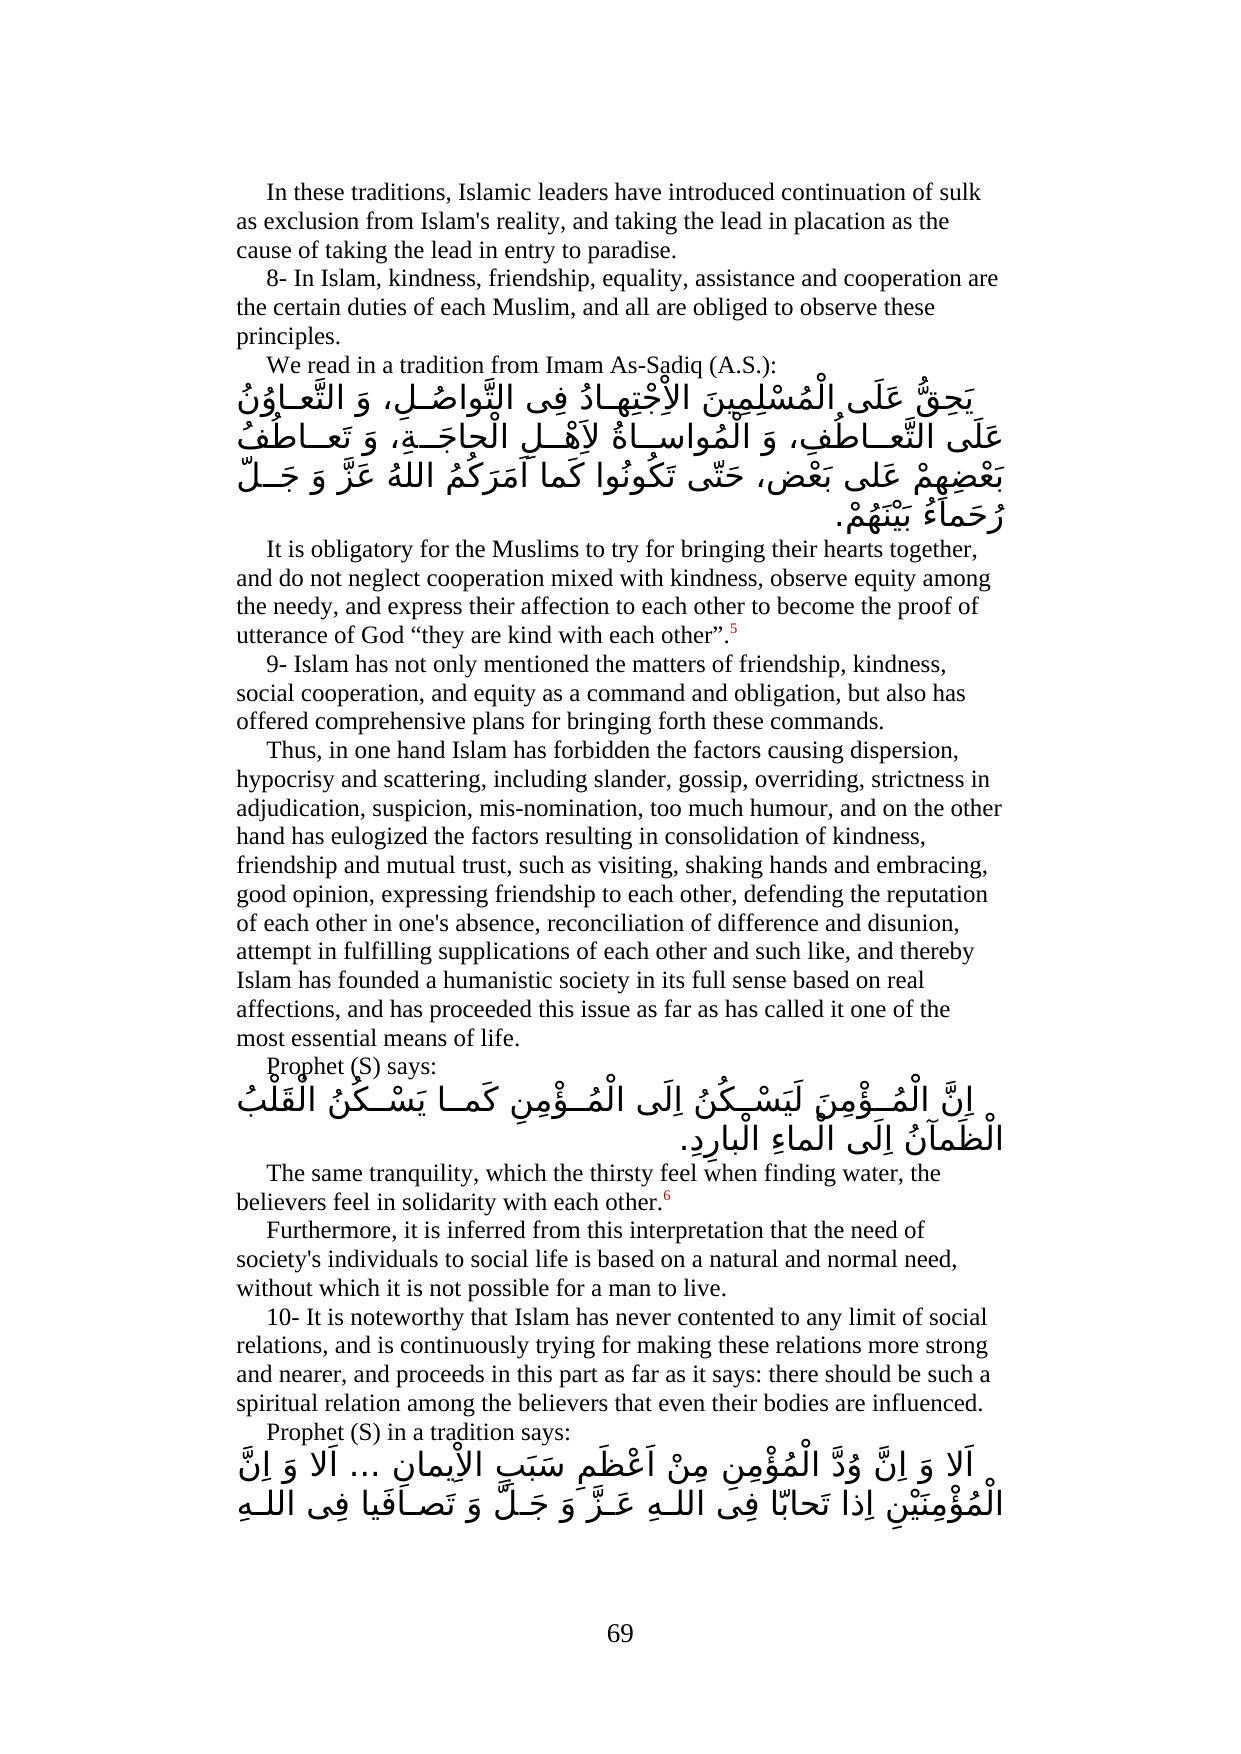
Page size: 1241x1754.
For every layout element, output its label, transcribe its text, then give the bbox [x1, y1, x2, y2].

text یَحِقُّ عَلَى الْمُسْلِمِینَ الاِْجْتِهادُ فِی التَّواصُلِ، وَ التَّعاوُنُ عَلَى التَّعاطُفِ، وَ الْمُواساةُ لاَِهْلِ الْحاجَةِ، وَ تَعاطُفُ بَعْضِهِمْ عَلى بَعْض، حَتّى تَکُونُوا کَما اَمَرَکُمُ اللهُ عَزَّ وَ جَلّ رُحَماءُ بَیْنَهُمْ. [236, 378, 1004, 534]
text 10- It is noteworthy that Islam has never contented to any limit of social relations, and is continuously trying for making these relations more strong and nearer, and proceeds in this part as far as it says: there should be such a spiritual relation among the believers that even their bodies are influenced. [236, 1302, 1004, 1417]
text اِنَّ الْمُؤْمِنَ لَیَسْکُنُ اِلَى الْمُؤْمِنِ کَما یَسْکُنُ الْقَلْبُ الْظَمآنُ اِلَى الْماءِ الْبارِدِ. [236, 1080, 1004, 1158]
text It is obligatory for the Muslims to try for bringing their hearts together, and do not neglect cooperation mixed with kindness, observe equity among the needy, and express their affection to each other to become the proof of utterance of God “they are kind with each other”.5 [236, 534, 1004, 649]
text Prophet (S) in a tradition says: [236, 1417, 1004, 1445]
text 8- In Islam, kindness, friendship, equality, assistance and cooperation are the certain duties of each Muslim, and all are obliged to observe these principles. [236, 263, 1004, 350]
text Prophet (S) says: [236, 1051, 1004, 1080]
text 9- Islam has not only mentioned the matters of friendship, kindness, social cooperation, and equity as a command and obligation, but also has offered comprehensive plans for bringing forth these commands. [236, 649, 1004, 735]
text We read in a tradition from Imam As-Sadiq (A.S.): [236, 350, 1004, 378]
text Thus, in one hand Islam has forbidden the factors causing dispersion, hypocrisy and scattering, including slander, gossip, overriding, strictness in adjudication, suspicion, mis-nomination, too much humour, and on the other hand has eulogized the factors resulting in consolidation of kindness, friendship and mutual trust, such as visiting, shaking hands and embracing, good opinion, expressing friendship to each other, defending the reputation of each other in one's absence, reconciliation of difference and disunion, attempt in fulfilling supplications of each other and such like, and thereby Islam has founded a humanistic society in its full sense based on real affections, and has proceeded this issue as far as has called it one of the most essential means of life. [236, 735, 1004, 1051]
text The same tranquility, which the thirsty feel when finding water, the believers feel in solidarity with each other.6 [236, 1158, 1004, 1215]
text Furthermore, it is inferred from this interpretation that the need of society's individuals to social life is based on a natural and normal need, without which it is not possible for a man to live. [236, 1215, 1004, 1302]
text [236, 1445, 1004, 1523]
text In these traditions, Islamic leaders have introduced continuation of sulk as exclusion from Islam's reality, and taking the lead in placation as the cause of taking the lead in entry to paradise. [236, 177, 1004, 263]
